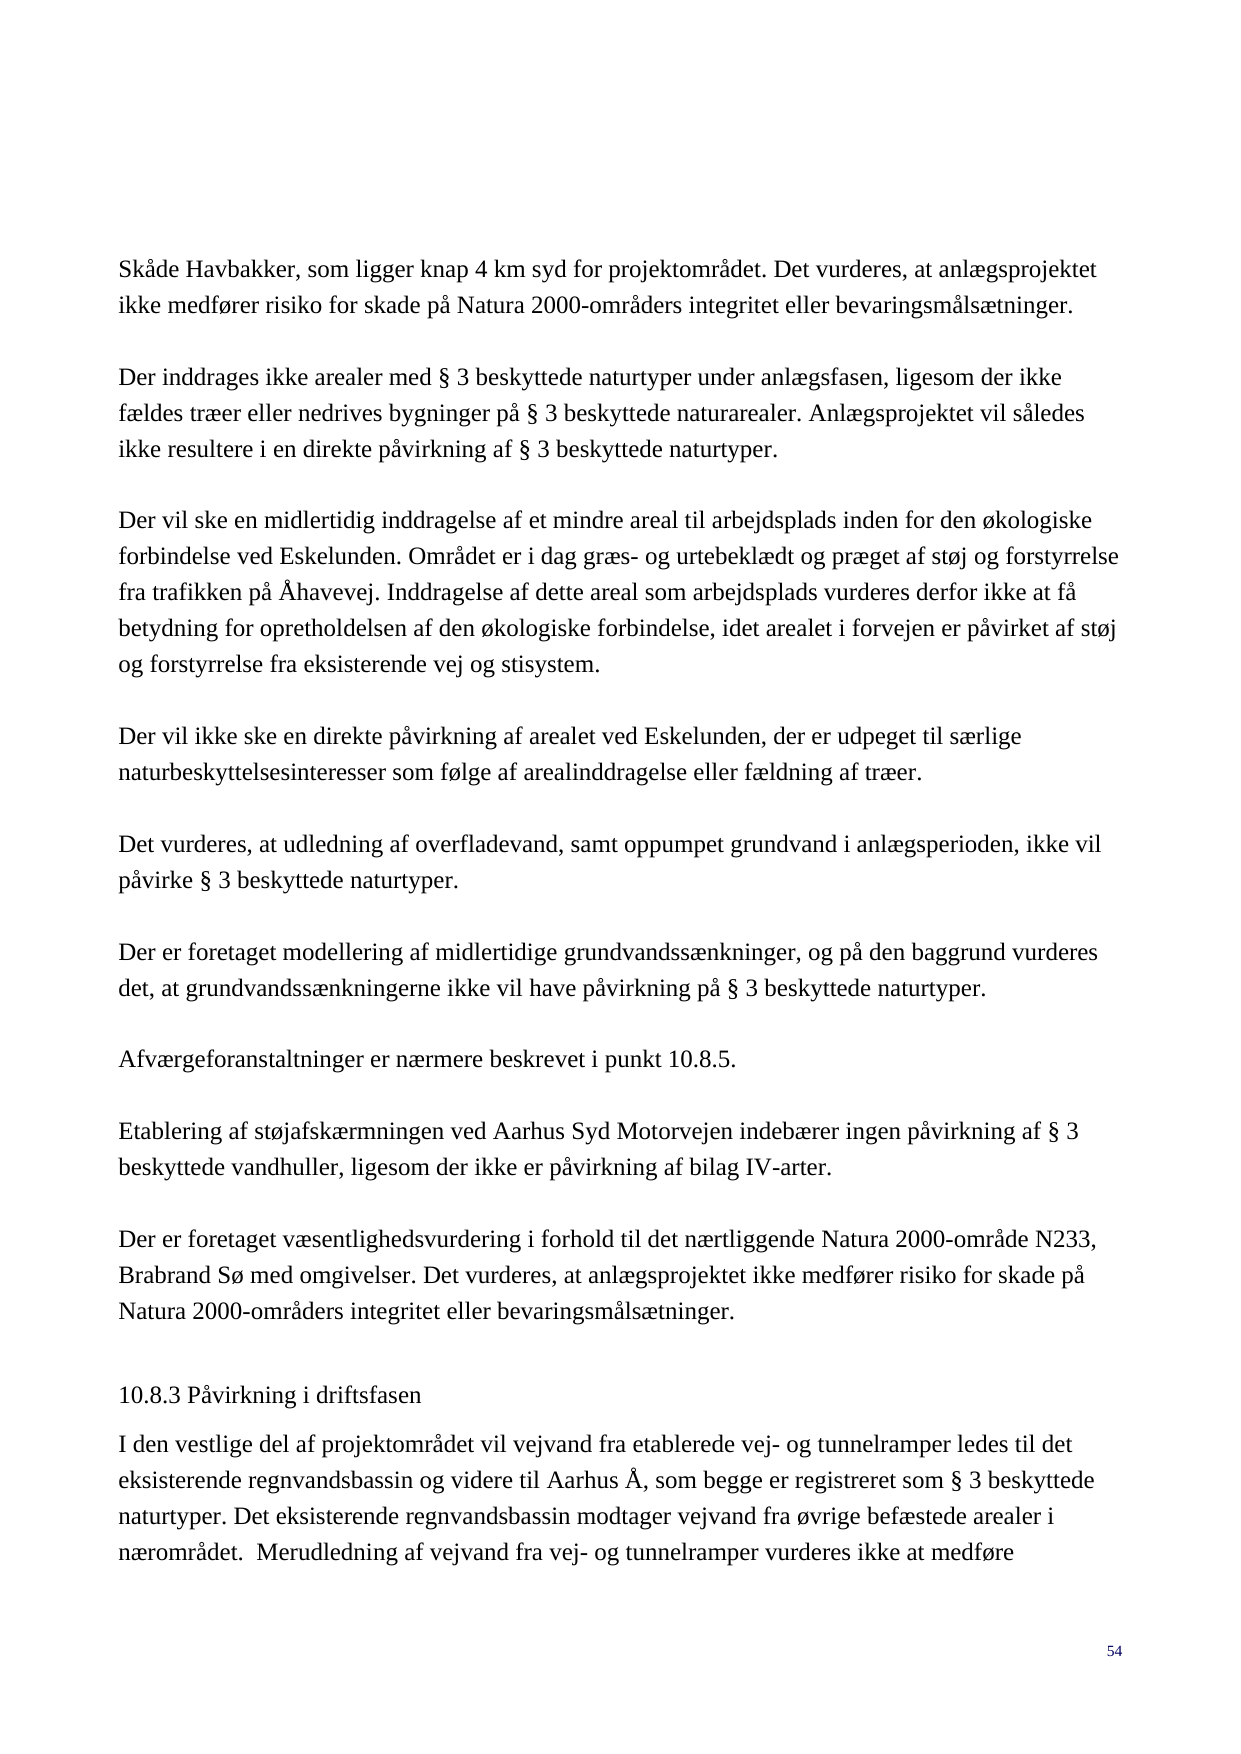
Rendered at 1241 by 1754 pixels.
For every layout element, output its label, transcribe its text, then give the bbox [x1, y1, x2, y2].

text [118, 1429, 1122, 1566]
text Afværgeforanstaltninger er nærmere beskrevet i punkt 10.8.5. [118, 1044, 1122, 1073]
text Etablering af støjafskærmningen ved Aarhus Syd Motorvejen indebærer ingen påvirkning af § 3 beskyttede vandhuller, ligesom der ikke er påvirkning af bilag IV-arter. [118, 1116, 1122, 1181]
text Der er foretaget væsentlighedsvurdering i forhold til det nærtliggende Natura 2000-område N233, Brabrand Sø med omgivelser. Det vurderes, at anlægsprojektet ikke medfører risiko for skade på Natura 2000-områders integritet eller bevaringsmålsætninger. [118, 1224, 1122, 1325]
text Der er foretaget modellering af midlertidige grundvandssænkninger, og på den baggrund vurderes det, at grundvandssænkningerne ikke vil have påvirkning på § 3 beskyttede naturtyper. [118, 937, 1122, 1001]
text Det vurderes, at udledning af overfladevand, samt oppumpet grundvand i anlægsperioden, ikke vil påvirke § 3 beskyttede naturtyper. [118, 829, 1122, 894]
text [118, 254, 1122, 319]
text Der vil ske en midlertidig inddragelse af et mindre areal til arbejdsplads inden for den økologiske forbindelse ved Eskelunden. Området er i dag græs- og urtebeklædt og præget af støj og forstyrrelse fra trafikken på Åhavevej. Inddragelse af dette areal som arbejdsplads vurderes derfor ikke at få betydning for opretholdelsen af den økologiske forbindelse, idet arealet i forvejen er påvirket af støj og forstyrrelse fra eksisterende vej og stisystem. [118, 506, 1122, 678]
text Der vil ikke ske en direkte påvirkning af arealet ved Eskelunden, der er udpeget til særlige naturbeskyttelsesinteresser som følge af arealinddragelse eller fældning af træer. [118, 721, 1122, 786]
subtitle 10.8.3 Påvirkning i driftsfasen [118, 1381, 1122, 1409]
text Der inddrages ikke arealer med § 3 beskyttede naturtyper under anlægsfasen, ligesom der ikke fældes træer eller nedrives bygninger på § 3 beskyttede naturarealer. Anlægsprojektet vil således ikke resultere i en direkte påvirkning af § 3 beskyttede naturtyper. [118, 362, 1122, 462]
